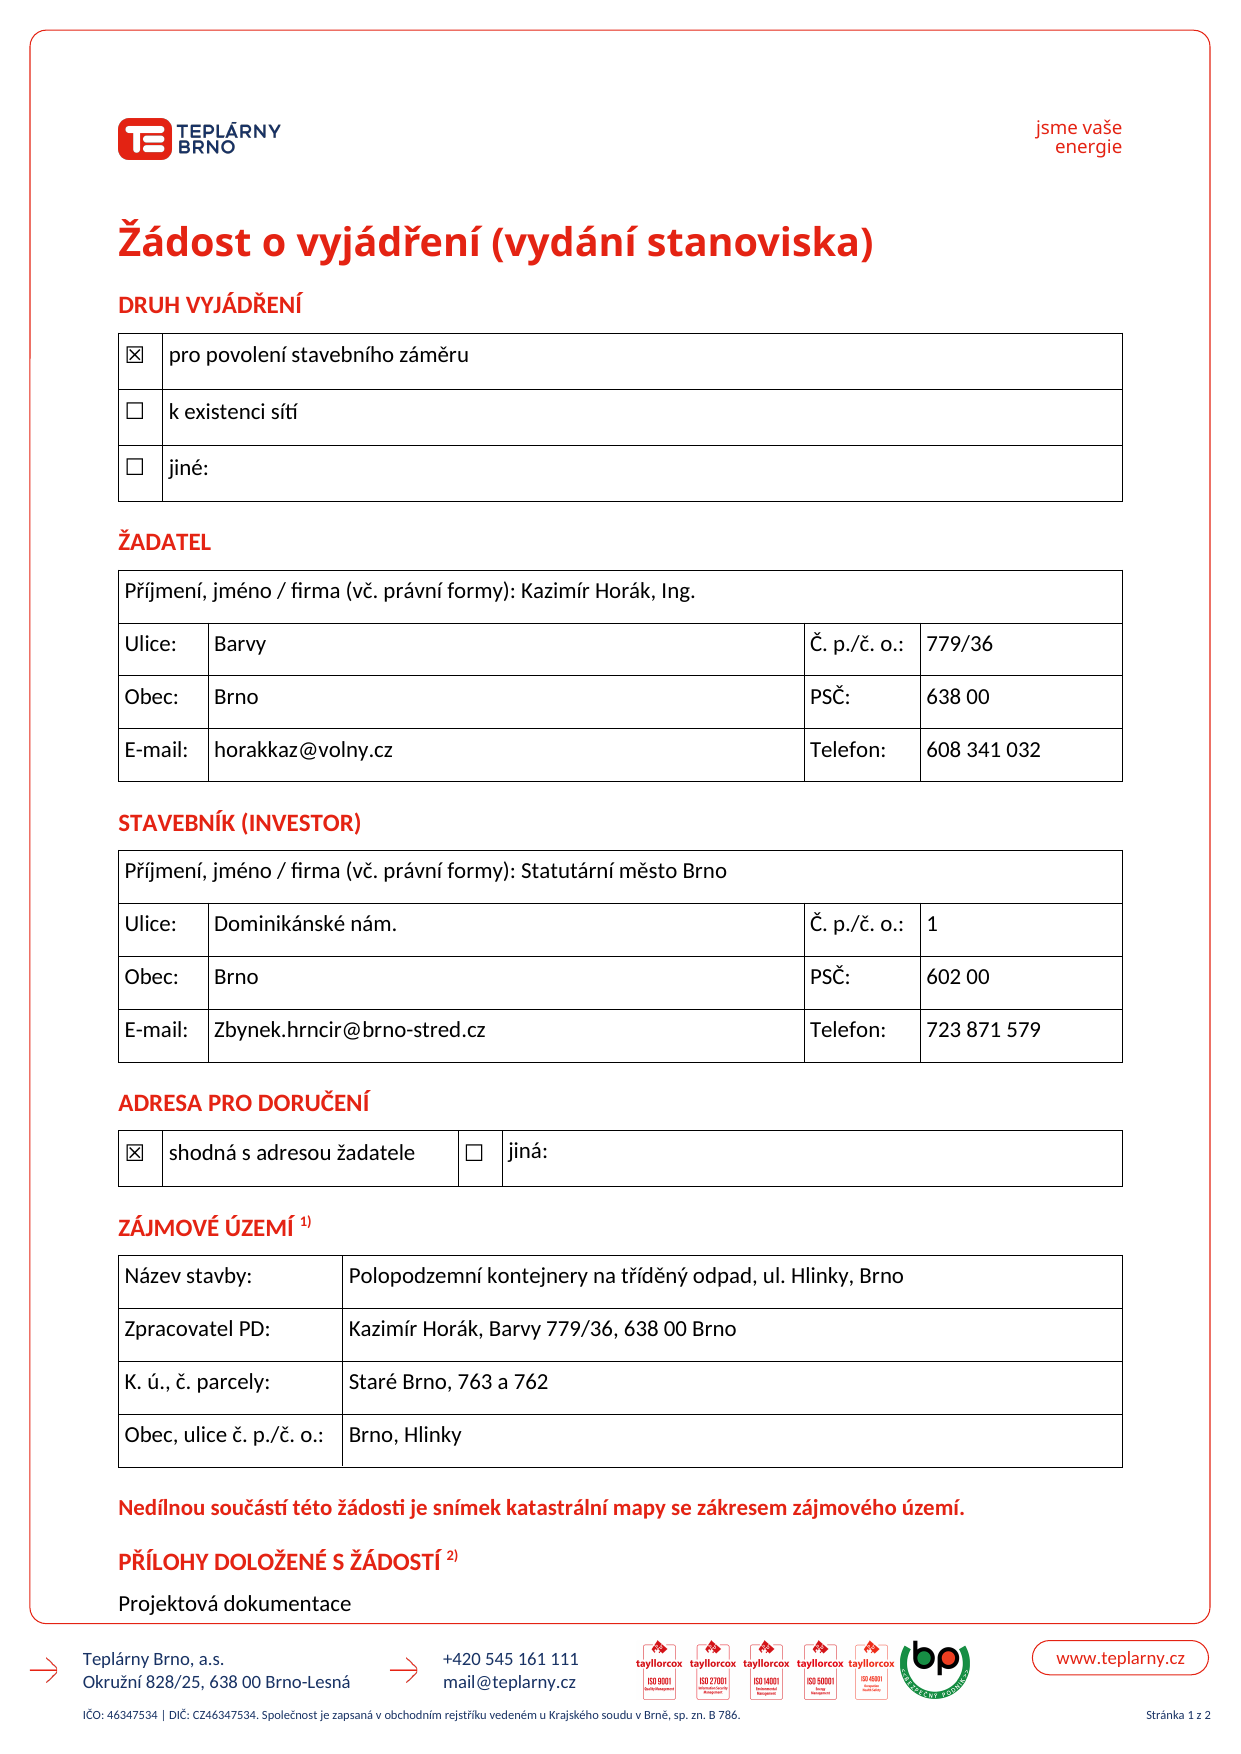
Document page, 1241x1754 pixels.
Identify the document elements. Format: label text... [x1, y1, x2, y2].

table_cell Staré Brno, 763 a 762 [343, 1362, 1122, 1413]
table_cell Obec: [119, 957, 208, 1008]
table_cell Č. p./č. o.: [805, 904, 920, 956]
table_cell K. ú., č. parcely: [119, 1362, 342, 1413]
table_cell Ulice: [119, 624, 208, 675]
picture [389, 1657, 418, 1683]
table_cell E-mail: [119, 729, 208, 781]
table_header pro povolení stavebního záměru [163, 334, 1122, 389]
table_cell 602 00 [921, 957, 1122, 1008]
table_cell E-mail: [119, 1010, 208, 1061]
picture [636, 1640, 970, 1700]
table_cell jiné: [163, 446, 1122, 501]
table_cell Barvy [209, 624, 804, 675]
table_cell 779/36 [921, 624, 1122, 675]
table_cell Zpracovatel PD: [119, 1309, 342, 1361]
subtitle Stavebník (investor) [118, 807, 1122, 837]
subtitle Adresa pro doručení [118, 1087, 1122, 1117]
table_header shodná s adresou žadatele [163, 1131, 458, 1186]
table_header Polopodzemní kontejnery na tříděný odpad, ul. Hlinky, Brno [343, 1256, 1122, 1308]
text Nedílnou součástí této žádosti je snímek katastrální mapy se zákresem zájmového území. [118, 1493, 1122, 1521]
subtitle Přílohy doložené s žádostí 2) [118, 1546, 1122, 1577]
subtitle Zájmové území 1) [118, 1212, 1122, 1242]
table_cell 1 [921, 904, 1122, 956]
table_cell Ulice: [119, 904, 208, 956]
table_header Příjmení, jméno / firma (vč. právní formy): Statutární město Brno [119, 851, 1122, 903]
table_cell Obec, ulice č. p./č. o.: [119, 1415, 342, 1466]
table_cell PSČ: [805, 676, 920, 728]
title Žádost o vyjádření (vydání stanoviska) [118, 221, 1122, 264]
table_cell Brno [209, 957, 804, 1008]
table_cell 723 871 579 [921, 1010, 1122, 1061]
table_cell Obec: [119, 676, 208, 728]
table_cell Č. p./č. o.: [805, 624, 920, 675]
table_cell Brno [209, 676, 804, 728]
subtitle Žadatel [118, 527, 1122, 557]
table_cell 638 00 [921, 676, 1122, 728]
table_header Příjmení, jméno / firma (vč. právní formy): Kazimír Horák, Ing. [119, 571, 1122, 622]
subtitle Druh vyjádření [118, 289, 1122, 320]
table_cell Kazimír Horák, Barvy 779/36, 638 00 Brno [343, 1309, 1122, 1361]
table_cell Brno, Hlinky [343, 1415, 1122, 1466]
table_cell 608 341 032 [921, 729, 1122, 781]
picture [118, 118, 281, 160]
table_cell Telefon: [805, 729, 920, 781]
table_header jiná: [503, 1131, 1122, 1186]
table_cell PSČ: [805, 957, 920, 1008]
picture [29, 1657, 58, 1683]
text Projektová dokumentace [118, 1589, 1122, 1617]
table_cell horakkaz@volny.cz [209, 729, 804, 781]
table_cell k existenci sítí [163, 390, 1122, 445]
table_cell Telefon: [805, 1010, 920, 1061]
table_header Název stavby: [119, 1256, 342, 1308]
table_cell Dominikánské nám. [209, 904, 804, 956]
table_cell Zbynek.hrncir@brno-stred.cz [209, 1010, 804, 1061]
